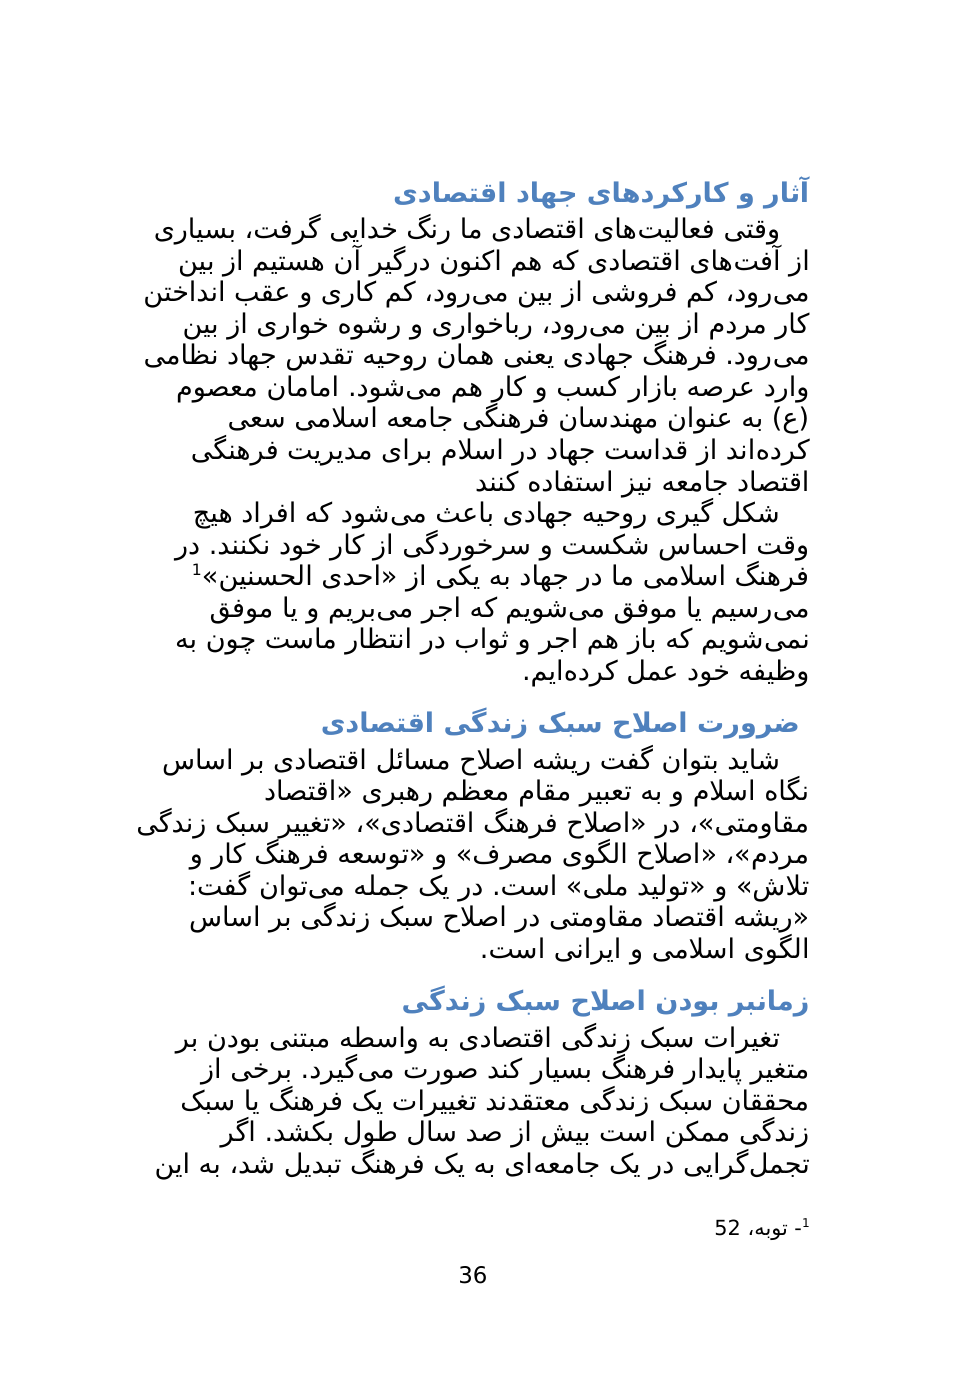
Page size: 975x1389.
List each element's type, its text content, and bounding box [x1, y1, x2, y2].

subtitle آثار و کارکردهای جهاد اقتصادی [136, 177, 809, 209]
text شکل گیری روحیه جهادی باعث می‌شود که افراد هیچ وقت احساس شکست و سرخوردگی از کار خود نکنند. در فرهنگ اسلامی ما در جهاد به یکی از «احدی الحسنین» می‌رسیم یا موفق می‌شویم که اجر می‌بریم و یا موفق نمی‌شویم که باز هم اجر و ثواب در انتظار ماست چون به وظیفه خود عمل کرده‌ایم. [136, 497, 809, 687]
text شاید بتوان گفت ریشه اصلاح مسائل اقتصادی بر اساس نگاه اسلام و به تعبیر مقام معظم رهبری «اقتصاد مقاومتی»، در «اصلاح فرهنگ اقتصادی»، «تغییر سبک زندگی مردم»، «اصلاح الگوی مصرف» و «توسعه فرهنگ کار و تلاش» و «تولید ملی» است. در یک جمله می‌توان گفت: «ریشه اقتصاد مقاومتی در اصلاح سبک زندگی بر اساس الگوی اسلامی و ایرانی است. [136, 744, 809, 965]
subtitle زمانبر بودن اصلاح سبک زندگی [136, 986, 809, 1017]
text وقتی فعالیت‌های اقتصادی ما رنگ خدایی گرفت، بسیاری از آفت‌های اقتصادی که هم اکنون درگیر آن هستیم از بین می‌رود، کم فروشی از بین می‌رود، کم کاری و عقب انداختن کار مردم از بین می‌رود، رباخواری و رشوه خواری از بین می‌رود. فرهنگ جهادی یعنی همان روحیه تقدس جهاد نظامی وارد عرصه بازار کسب و کار هم می‌شود. امامان معصوم (ع) به عنوان مهندسان فرهنگی جامعه اسلامی سعی کرده‌اند از قداست جهاد در اسلام برای مدیریت فرهنگی اقتصاد جامعه نیز استفاده کنند [136, 213, 809, 497]
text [136, 1022, 809, 1180]
subtitle ضرورت اصلاح سبک زندگی اقتصادی [136, 708, 809, 739]
